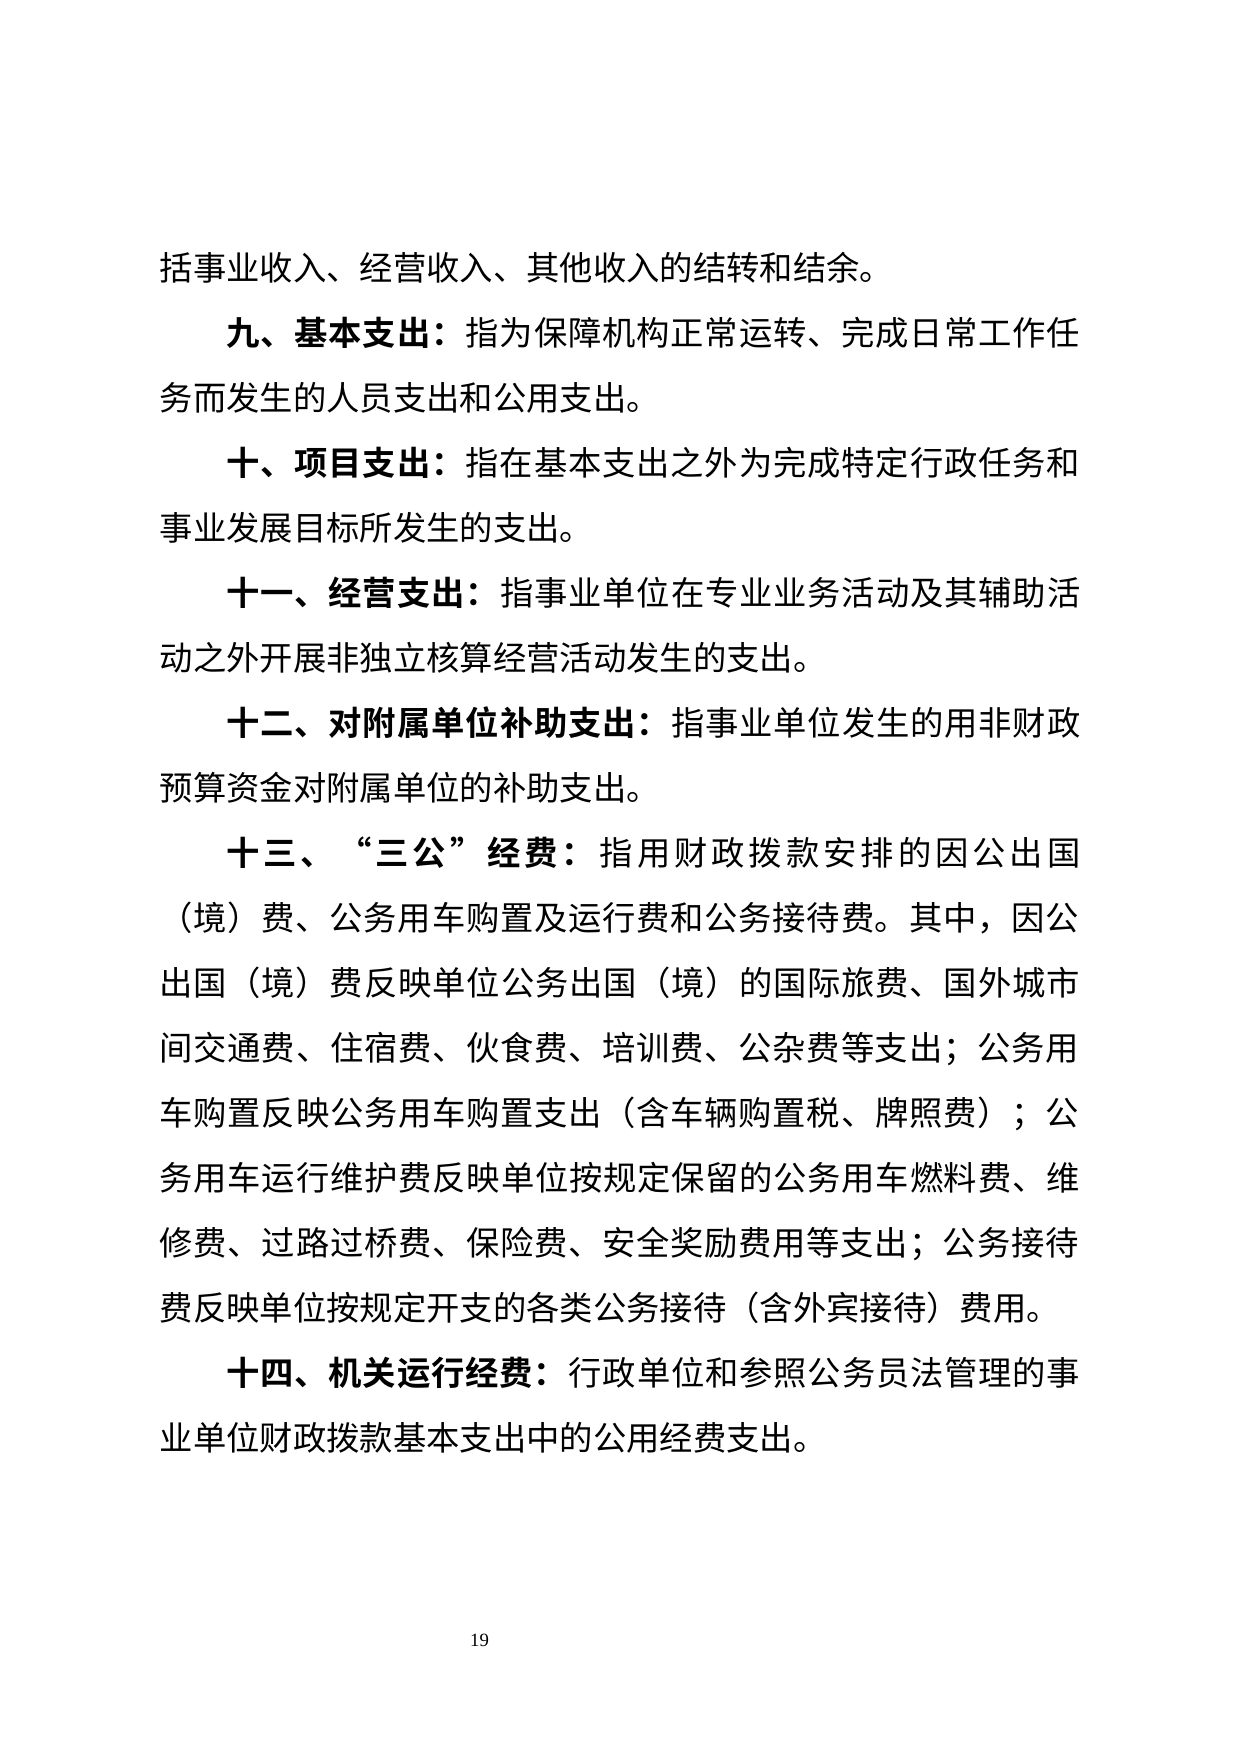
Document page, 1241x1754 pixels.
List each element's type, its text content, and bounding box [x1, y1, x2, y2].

text 十四、机关运行经费：行政单位和参照公务员法管理的事业单位财政拨款基本支出中的公用经费支出。 [159, 1338, 1081, 1468]
text 九、基本支出：指为保障机构正常运转、完成日常工作任务而发生的人员支出和公用支出。 [159, 298, 1081, 428]
text 十二、对附属单位补助支出：指事业单位发生的用非财政预算资金对附属单位的补助支出。 [159, 688, 1081, 818]
text 十三、“三公”经费：指用财政拨款安排的因公出国（境）费、公务用车购置及运行费和公务接待费。其中，因公出国（境）费反映单位公务出国（境）的国际旅费、国外城市间交通费、住宿费、伙食费、培训费、公杂费等支出；公务用车购置反映公务用车购置支出（含车辆购置税、牌照费）；公务用车运行维护费反映单位按规定保留的公务用车燃料费、维修费、过路过桥费、保险费、安全奖励费用等支出；公务接待费反映单位按规定开支的各类公务接待（含外宾接待）费用。 [159, 818, 1081, 1338]
text 十一、经营支出：指事业单位在专业业务活动及其辅助活动之外开展非独立核算经营活动发生的支出。 [159, 558, 1081, 688]
text 十、项目支出：指在基本支出之外为完成特定行政任务和事业发展目标所发生的支出。 [159, 428, 1081, 558]
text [159, 233, 1081, 298]
